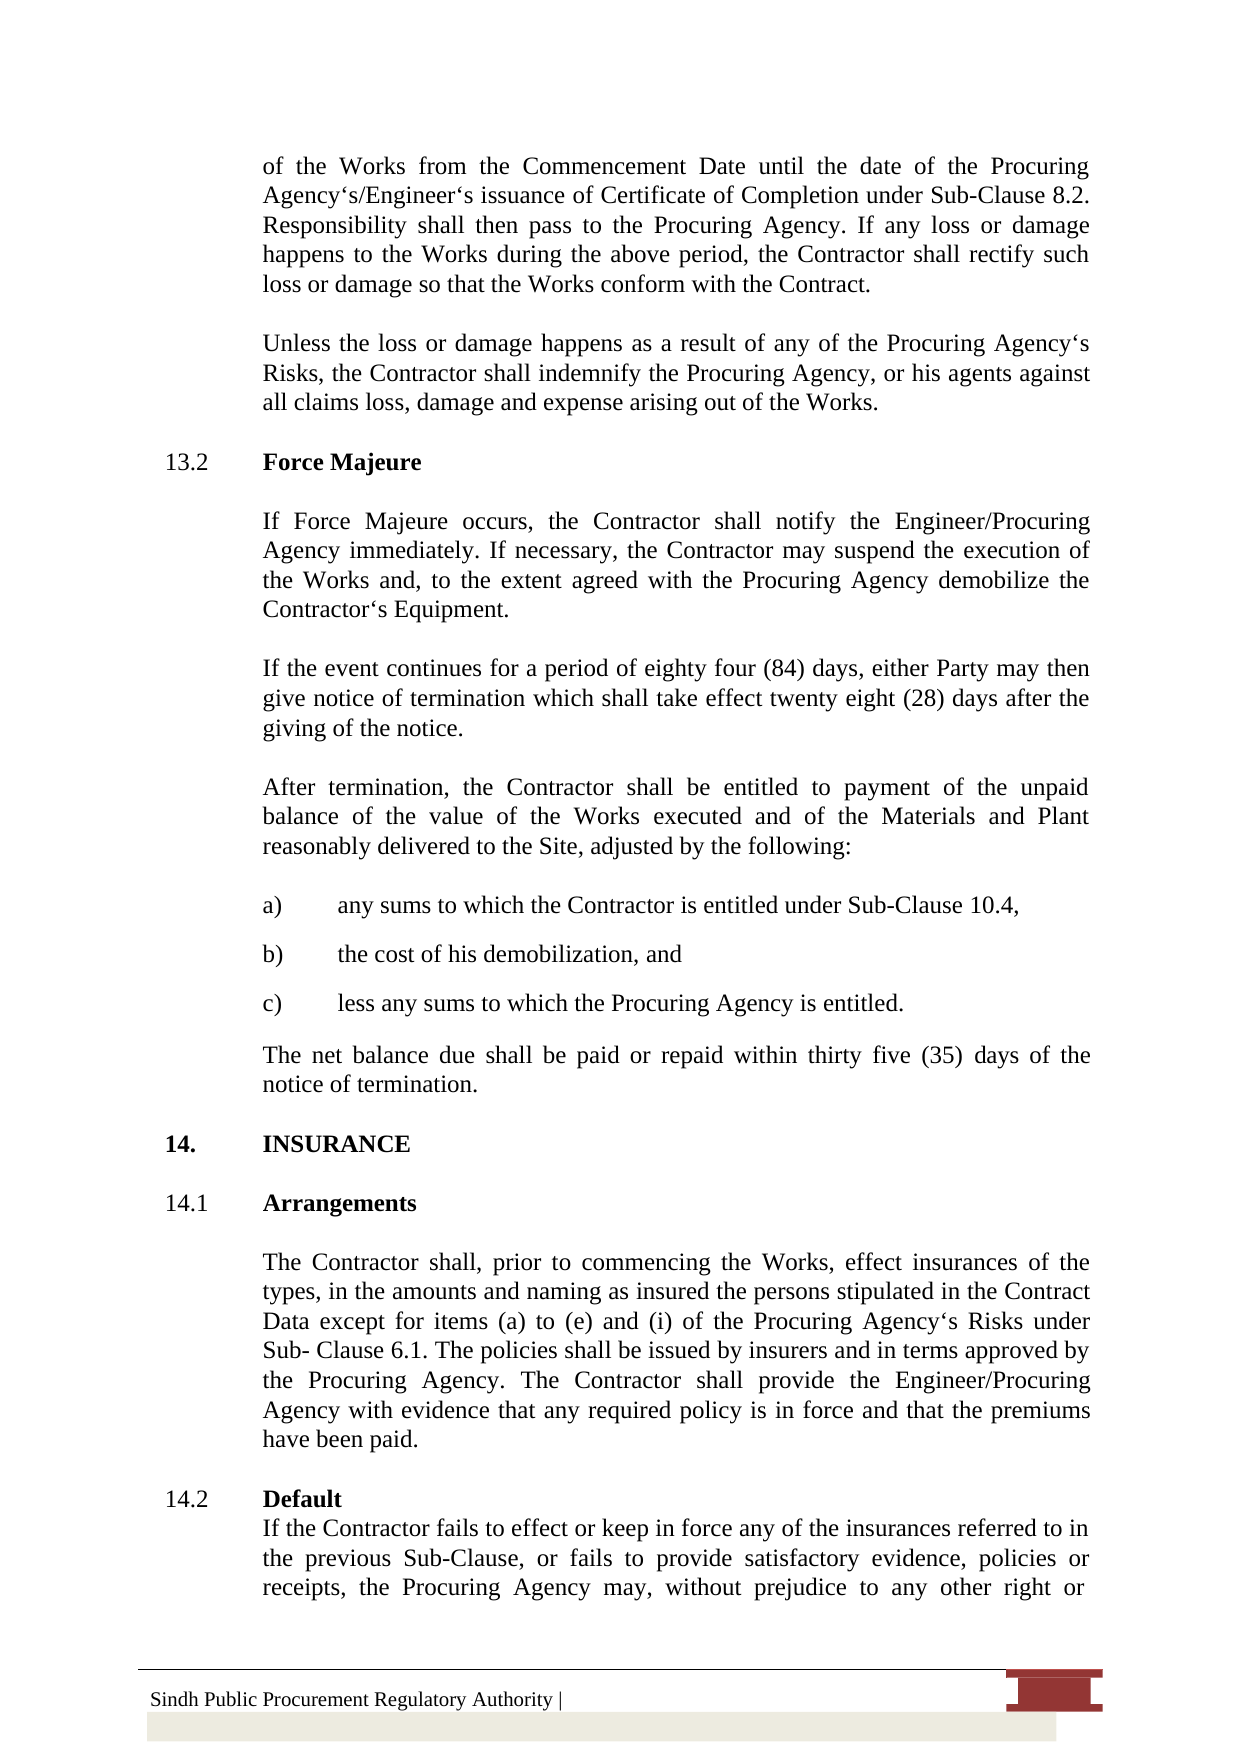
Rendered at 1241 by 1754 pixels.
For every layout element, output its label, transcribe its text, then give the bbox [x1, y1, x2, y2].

text If the event continues for a period of eighty four (84) days, either Party may then give notice of termination which shall take effect twenty eight (28) days after the giving of the notice. [262, 653, 1091, 741]
text Unless the loss or damage happens as a result of any of the Procuring Agency‘s Risks, the Contractor shall indemnify the Procuring Agency, or his agents against all claims loss, damage and expense arising out of the Works. [262, 328, 1091, 416]
text If Force Majeure occurs, the Contractor shall notify the Engineer/Procuring Agency immediately. If necessary, the Contractor may suspend the execution of the Works and, to the extent agreed with the Procuring Agency demobilize the Contractor‘s Equipment. [262, 506, 1091, 623]
text After termination, the Contractor shall be entitled to payment of the unpaid balance of the value of the Works executed and of the Materials and Plant reasonably delivered to the Site, adjusted by the following: [262, 772, 1090, 859]
text The net balance due shall be paid or repaid within thirty five (35) days of the notice of termination. [262, 1040, 1091, 1098]
text If the Contractor fails to effect or keep in force any of the insurances referred to in the previous Sub-Clause, or fails to provide satisfactory evidence, policies or receipts, the Procuring Agency may, without prejudice to any other right or [262, 1513, 1091, 1601]
list the cost of his demobilization, and [262, 939, 1115, 968]
subtitle INSURANCE [164, 1129, 1115, 1157]
list less any sums to which the Procuring Agency is entitled. [262, 988, 1115, 1017]
list 14.1 Arrangements [127, 1188, 1115, 1217]
text of the Works from the Commencement Date until the date of the Procuring Agency‘s/Engineer‘s issuance of Certificate of Completion under Sub-Clause 8.2. Responsibility shall then pass to the Procuring Agency. If any loss or damage happens to the Works during the above period, the Contractor shall rectify such loss or damage so that the Works conform with the Contract. [262, 151, 1091, 298]
list 14.2 Default [127, 1484, 1115, 1513]
list any sums to which the Contractor is entitled under Sub-Clause 10.4, [262, 890, 1115, 918]
text The Contractor shall, prior to commencing the Works, effect insurances of the types, in the amounts and naming as insured the persons stipulated in the Contract Data except for items (a) to (e) and (i) of the Procuring Agency‘s Risks under Sub- Clause 6.1. The policies shall be issued by insurers and in terms approved by the Procuring Agency. The Contractor shall provide the Engineer/Procuring Agency with evidence that any required policy is in force and that the premiums have been paid. [262, 1247, 1091, 1453]
list 13.2 Force Majeure [127, 447, 1115, 475]
